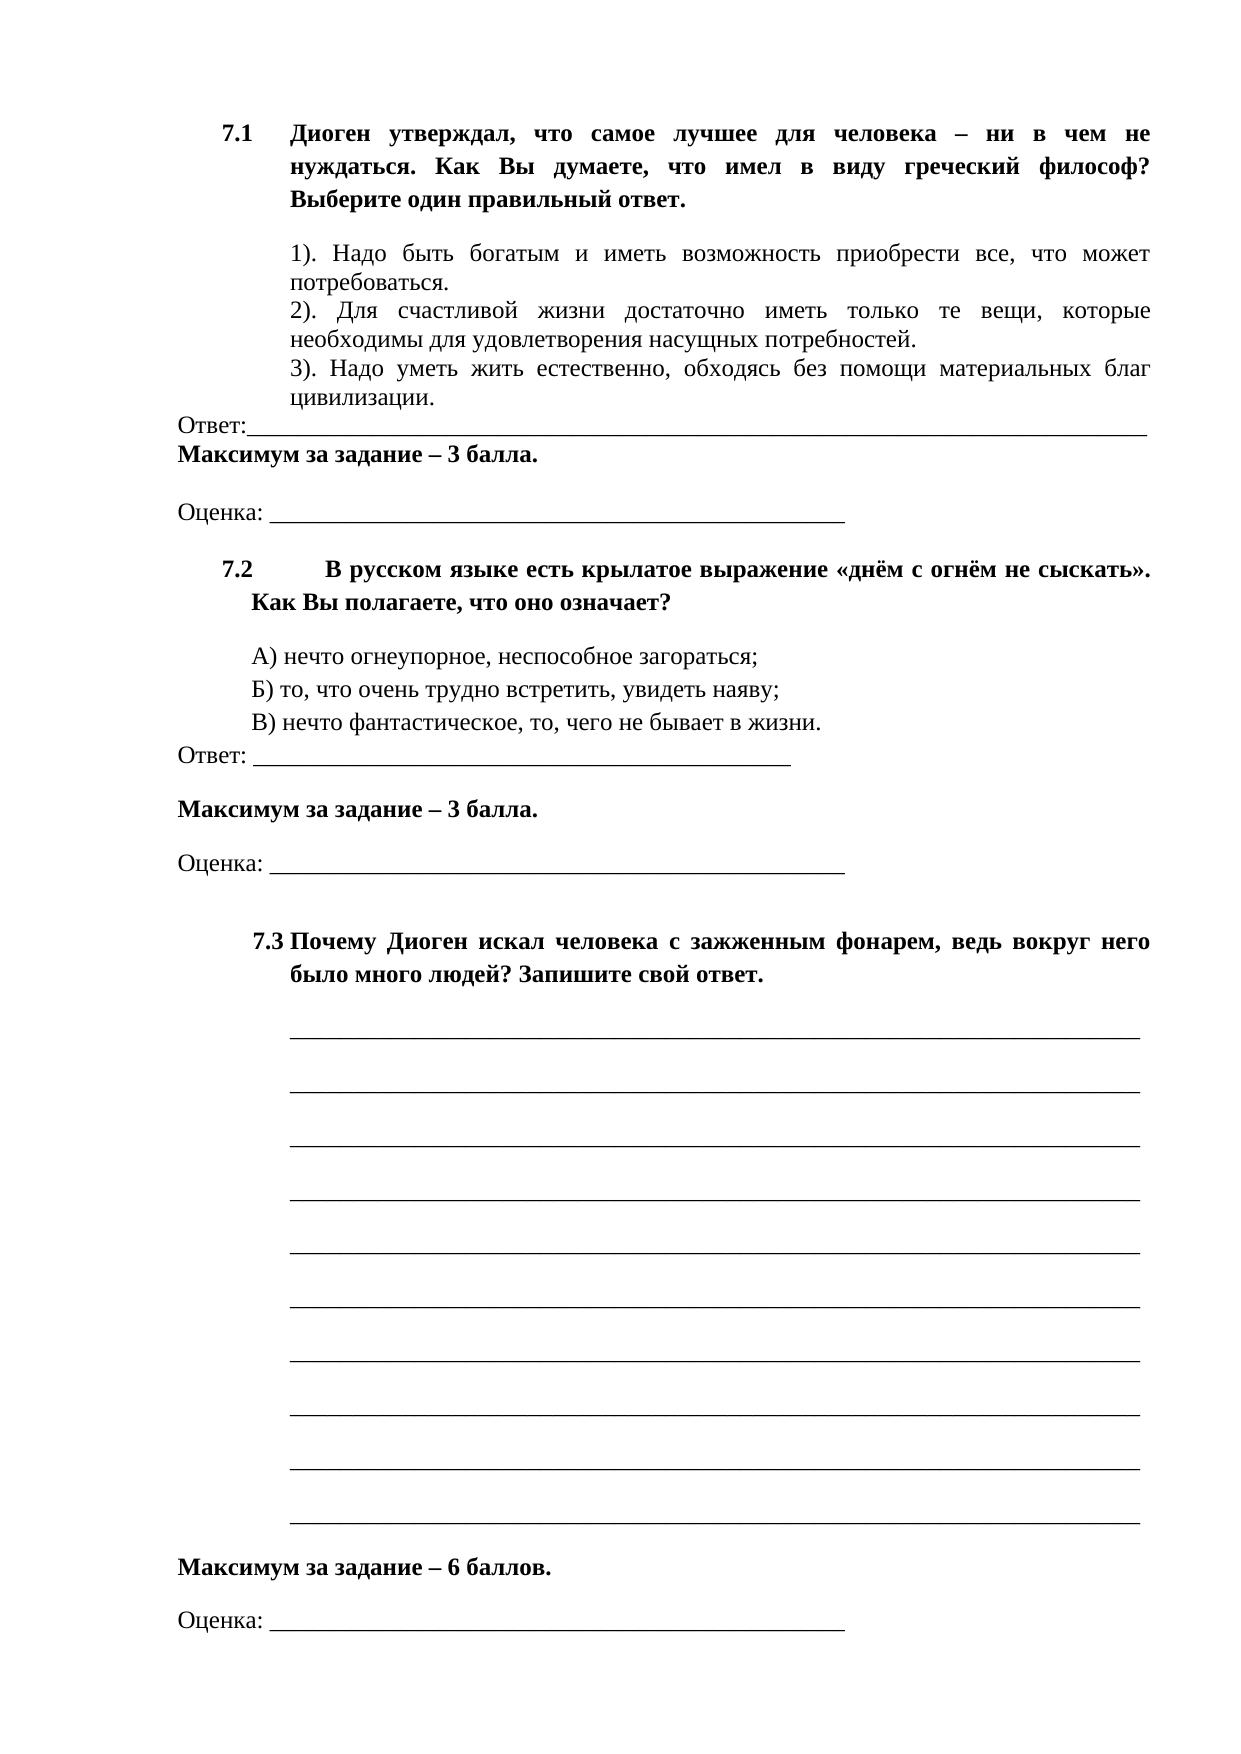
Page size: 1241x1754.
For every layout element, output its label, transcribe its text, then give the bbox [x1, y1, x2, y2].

text ____________________________________________________________________ [290, 1121, 1152, 1149]
list В русском языке есть крылатое выражение «днём с огнём не сыскать». Как Вы полагаете, что оно означает? [222, 554, 1152, 616]
text Максимум за задание – 3 балла. [177, 794, 1152, 823]
text 3). Надо уметь жить естественно, обходясь без помощи материальных благ цивилизации. [290, 353, 1152, 411]
text Ответ: ___________________________________________ [177, 740, 1152, 769]
text 2). Для счастливой жизни достаточно иметь только те вещи, которые необходимы для удовлетворения насущных потребностей. [290, 296, 1152, 353]
text А) нечто огнеупорное, неспособное загораться; [251, 641, 1152, 670]
text ____________________________________________________________________ [290, 1390, 1152, 1419]
text ____________________________________________________________________ [290, 1228, 1152, 1257]
text ____________________________________________________________________ [290, 1336, 1152, 1365]
text Максимум за задание – 6 баллов. [177, 1552, 1152, 1580]
text 1). Надо быть богатым и иметь возможность приобрести все, что может потребоваться. [290, 238, 1152, 296]
text Б) то, что очень трудно встретить, увидеть наяву; [251, 674, 1152, 703]
text ____________________________________________________________________ [290, 1498, 1152, 1527]
text Оценка: ______________________________________________ [177, 497, 1152, 526]
text Оценка: ______________________________________________ [177, 848, 1152, 877]
text ____________________________________________________________________ [290, 1013, 1152, 1042]
text ____________________________________________________________________ [290, 1282, 1152, 1311]
text В) нечто фантастическое, то, чего не бывает в жизни. [251, 707, 1152, 736]
list Почему Диоген искал человека с зажженным фонарем, ведь вокруг него было много людей? Запишите свой ответ. [252, 926, 1152, 988]
text Максимум за задание – 3 балла. [177, 439, 1152, 468]
text ____________________________________________________________________ [290, 1175, 1152, 1203]
text Оценка: ______________________________________________ [177, 1606, 1152, 1634]
text ____________________________________________________________________ [290, 1067, 1152, 1096]
text Ответ:________________________________________________________________________ [177, 411, 1152, 439]
text ____________________________________________________________________ [290, 1444, 1152, 1473]
list Диоген утверждал, что самое лучшее для человека – ни в чем не нуждаться. Как Вы думаете, что имел в виду греческий философ? Выберите один правильный ответ. [222, 118, 1152, 213]
